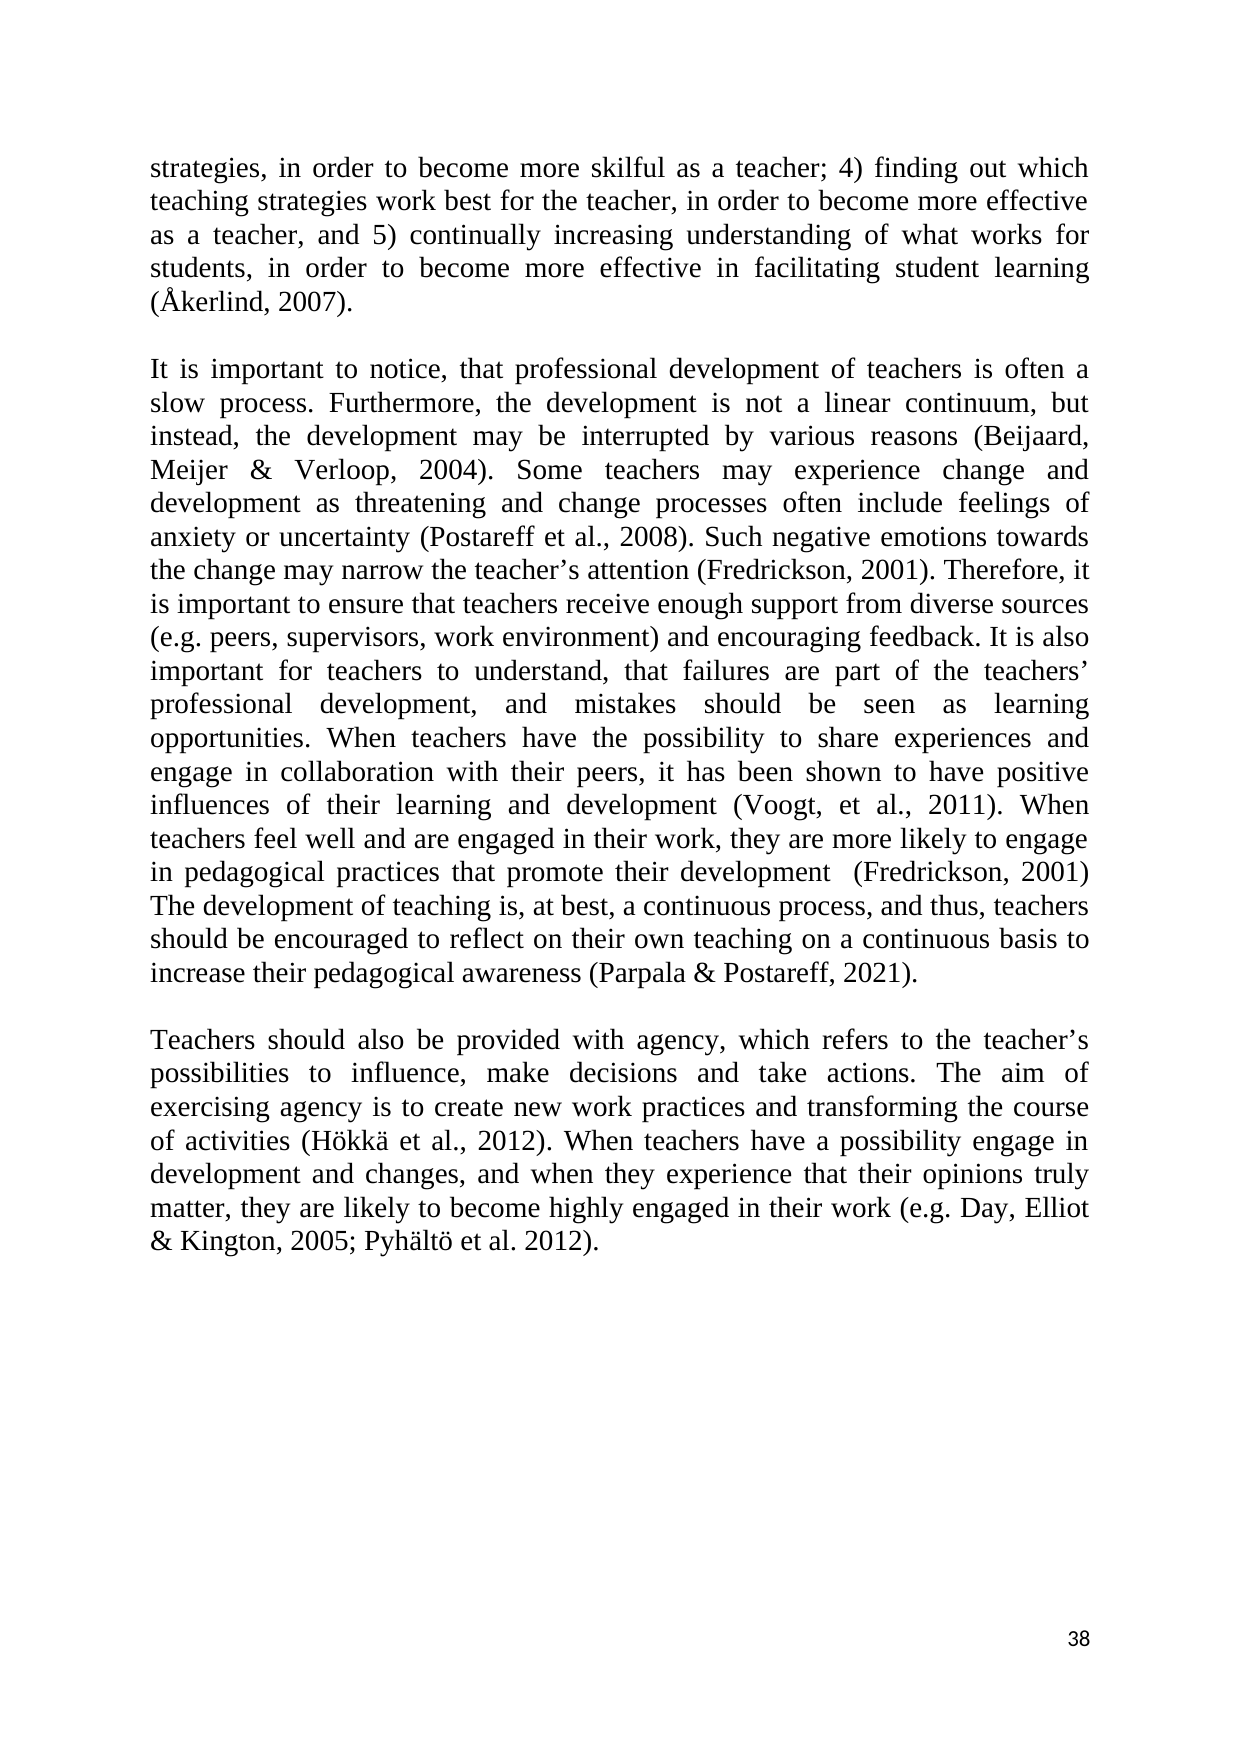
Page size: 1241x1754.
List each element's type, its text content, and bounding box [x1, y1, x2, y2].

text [150, 150, 1090, 318]
text It is important to notice, that professional development of teachers is often a slow process. Furthermore, the development is not a linear continuum, but instead, the development may be interrupted by various reasons (Beijaard, Meijer & Verloop, 2004). Some teachers may experience change and development as threatening and change processes often include feelings of anxiety or uncertainty (Postareff et al., 2008). Such negative emotions towards the change may narrow the teacher’s attention (Fredrickson, 2001). Therefore, it is important to ensure that teachers receive enough support from diverse sources (e.g. peers, supervisors, work environment) and encouraging feedback. It is also important for teachers to understand, that failures are part of the teachers’ professional development, and mistakes should be seen as learning opportunities. When teachers have the possibility to share experiences and engage in collaboration with their peers, it has been shown to have positive influences of their learning and development (Voogt, et al., 2011). When teachers feel well and are engaged in their work, they are more likely to engage in pedagogical practices that promote their development (Fredrickson, 2001) The development of teaching is, at best, a continuous process, and thus, teachers should be encouraged to reflect on their own teaching on a continuous basis to increase their pedagogical awareness (Parpala & Postareff, 2021). [150, 351, 1090, 988]
text Teachers should also be provided with agency, which refers to the teacher’s possibilities to influence, make decisions and take actions. The aim of exercising agency is to create new work practices and transforming the course of activities (Hökkä et al., 2012). When teachers have a possibility engage in development and changes, and when they experience that their opinions truly matter, they are likely to become highly engaged in their work (e.g. Day, Elliot & Kington, 2005; Pyhältö et al. 2012). [150, 1022, 1090, 1257]
